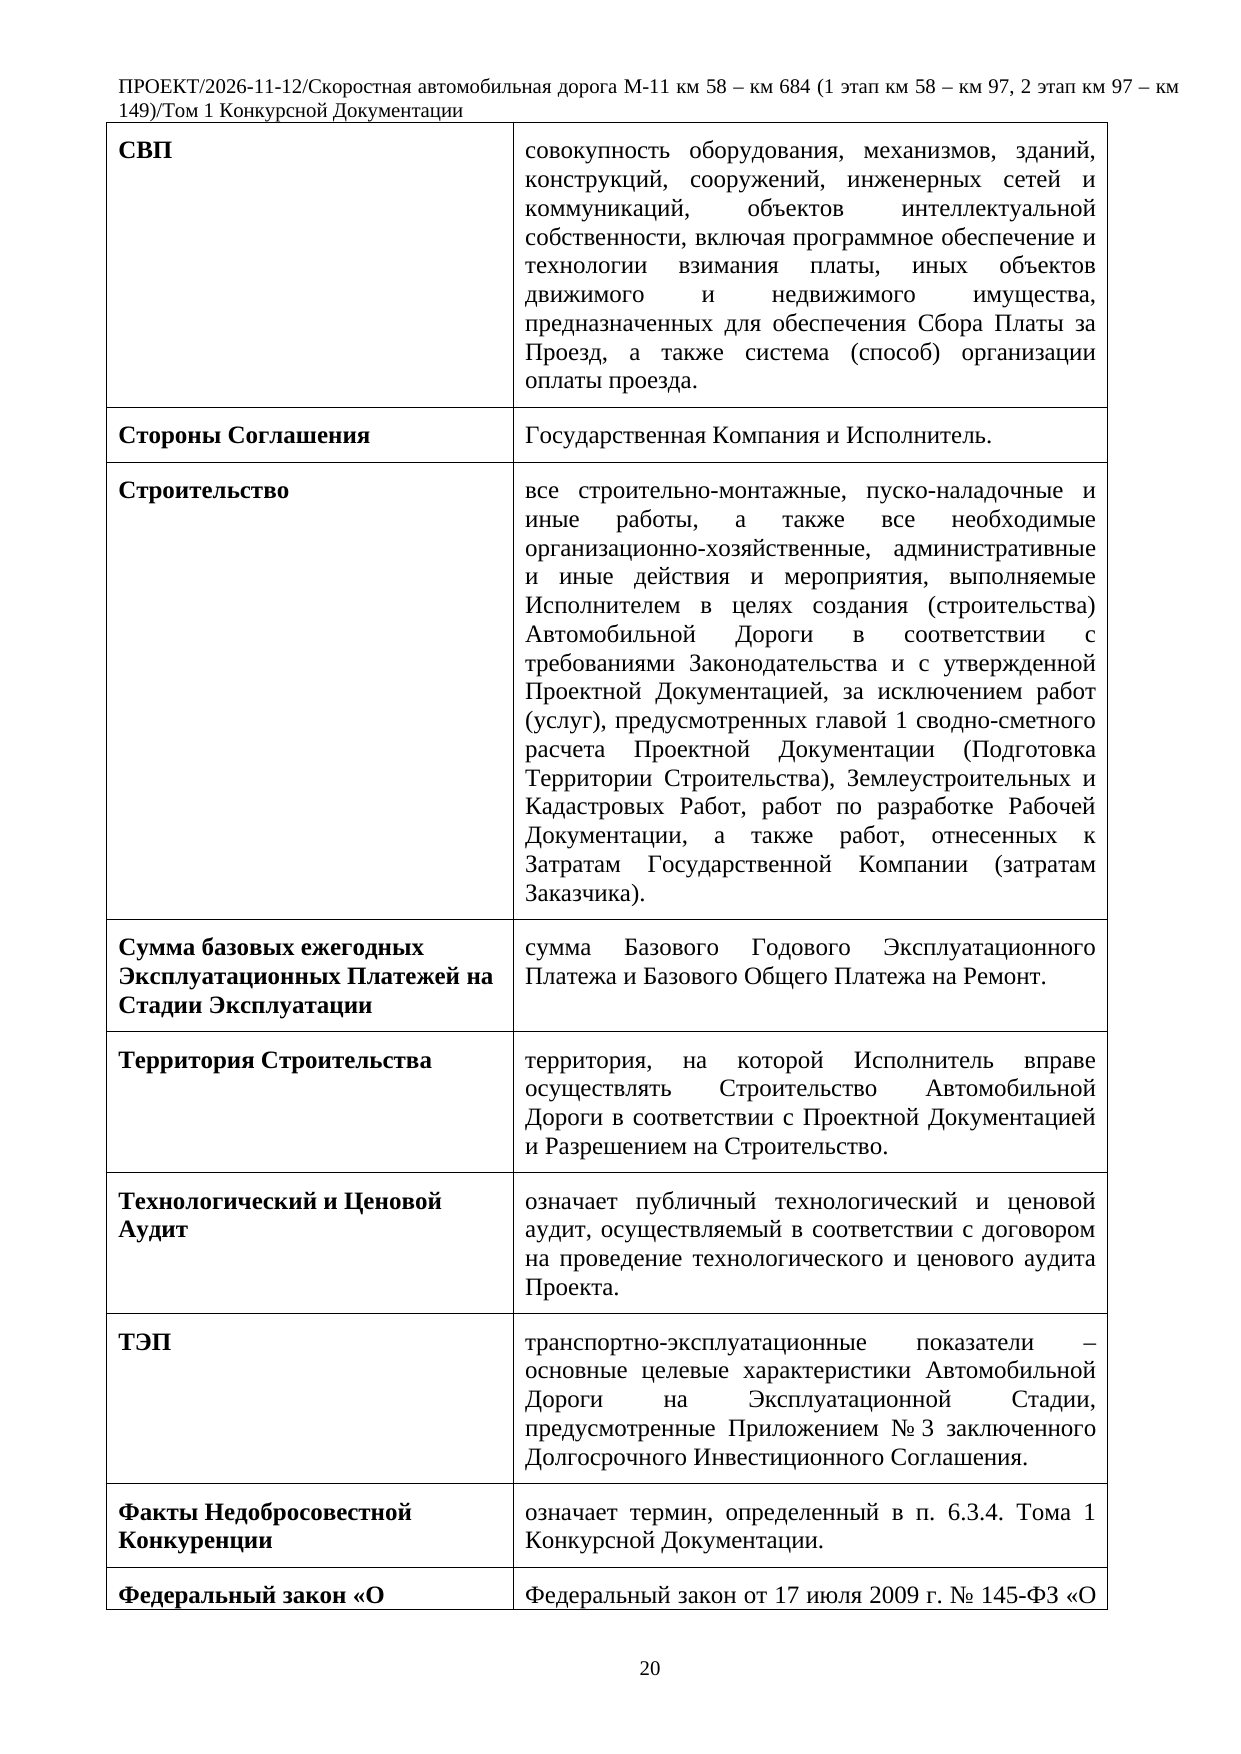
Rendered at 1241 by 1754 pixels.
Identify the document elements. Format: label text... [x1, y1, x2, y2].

table_cell территория, на которой Исполнитель вправе осуществлять Строительство Автомобильной Дороги в соответствии с Проектной Документацией и Разрешением на Строительство. [514, 1032, 1107, 1172]
table_cell СВП [107, 123, 513, 407]
table_cell Факты Недобросовестной Конкуренции [107, 1484, 513, 1567]
table_cell Государственная Компания и Исполнитель. [514, 408, 1107, 462]
table_cell совокупность оборудования, механизмов, зданий, конструкций, сооружений, инженерных сетей и коммуникаций, объектов интеллектуальной собственности, включая программное обеспечение и технологии взимания платы, иных объектов движимого и недвижимого имущества, предназначенных для обеспечения Сбора Платы за Проезд, а также система (способ) организации оплаты проезда. [514, 123, 1107, 407]
table_cell Технологический и Ценовой Аудит [107, 1173, 513, 1313]
table_cell Стороны Соглашения [107, 408, 513, 462]
table_cell Строительство [107, 463, 513, 919]
table_cell означает термин, определенный в п. 6.3.4. Тома 1 Конкурсной Документации. [514, 1484, 1107, 1567]
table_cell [514, 1568, 1107, 1609]
table_cell сумма Базового Годового Эксплуатационного Платежа и Базового Общего Платежа на Ремонт. [514, 920, 1107, 1031]
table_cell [107, 1568, 513, 1609]
table_cell Территория Строительства [107, 1032, 513, 1172]
table_cell означает публичный технологический и ценовой аудит, осуществляемый в соответствии с договором на проведение технологического и ценового аудита Проекта. [514, 1173, 1107, 1313]
table_cell Сумма базовых ежегодных Эксплуатационных Платежей на Стадии Эксплуатации [107, 920, 513, 1031]
table_cell ТЭП [107, 1314, 513, 1483]
table_cell транспортно-эксплуатационные показатели – основные целевые характеристики Автомобильной Дороги на Эксплуатационной Стадии, предусмотренные Приложением № 3 заключенного Долгосрочного Инвестиционного Соглашения. [514, 1314, 1107, 1483]
table_cell все строительно-монтажные, пуско-наладочные и иные работы, а также все необходимые организационно-хозяйственные, административные и иные действия и мероприятия, выполняемые Исполнителем в целях создания (строительства) Автомобильной Дороги в соответствии с требованиями Законодательства и с утвержденной Проектной Документацией, за исключением работ (услуг), предусмотренных главой 1 сводно-сметного расчета Проектной Документации (Подготовка Территории Строительства), Землеустроительных и Кадастровых Работ, работ по разработке Рабочей Документации, а также работ, отнесенных к Затратам Государственной Компании (затратам Заказчика). [514, 463, 1107, 919]
